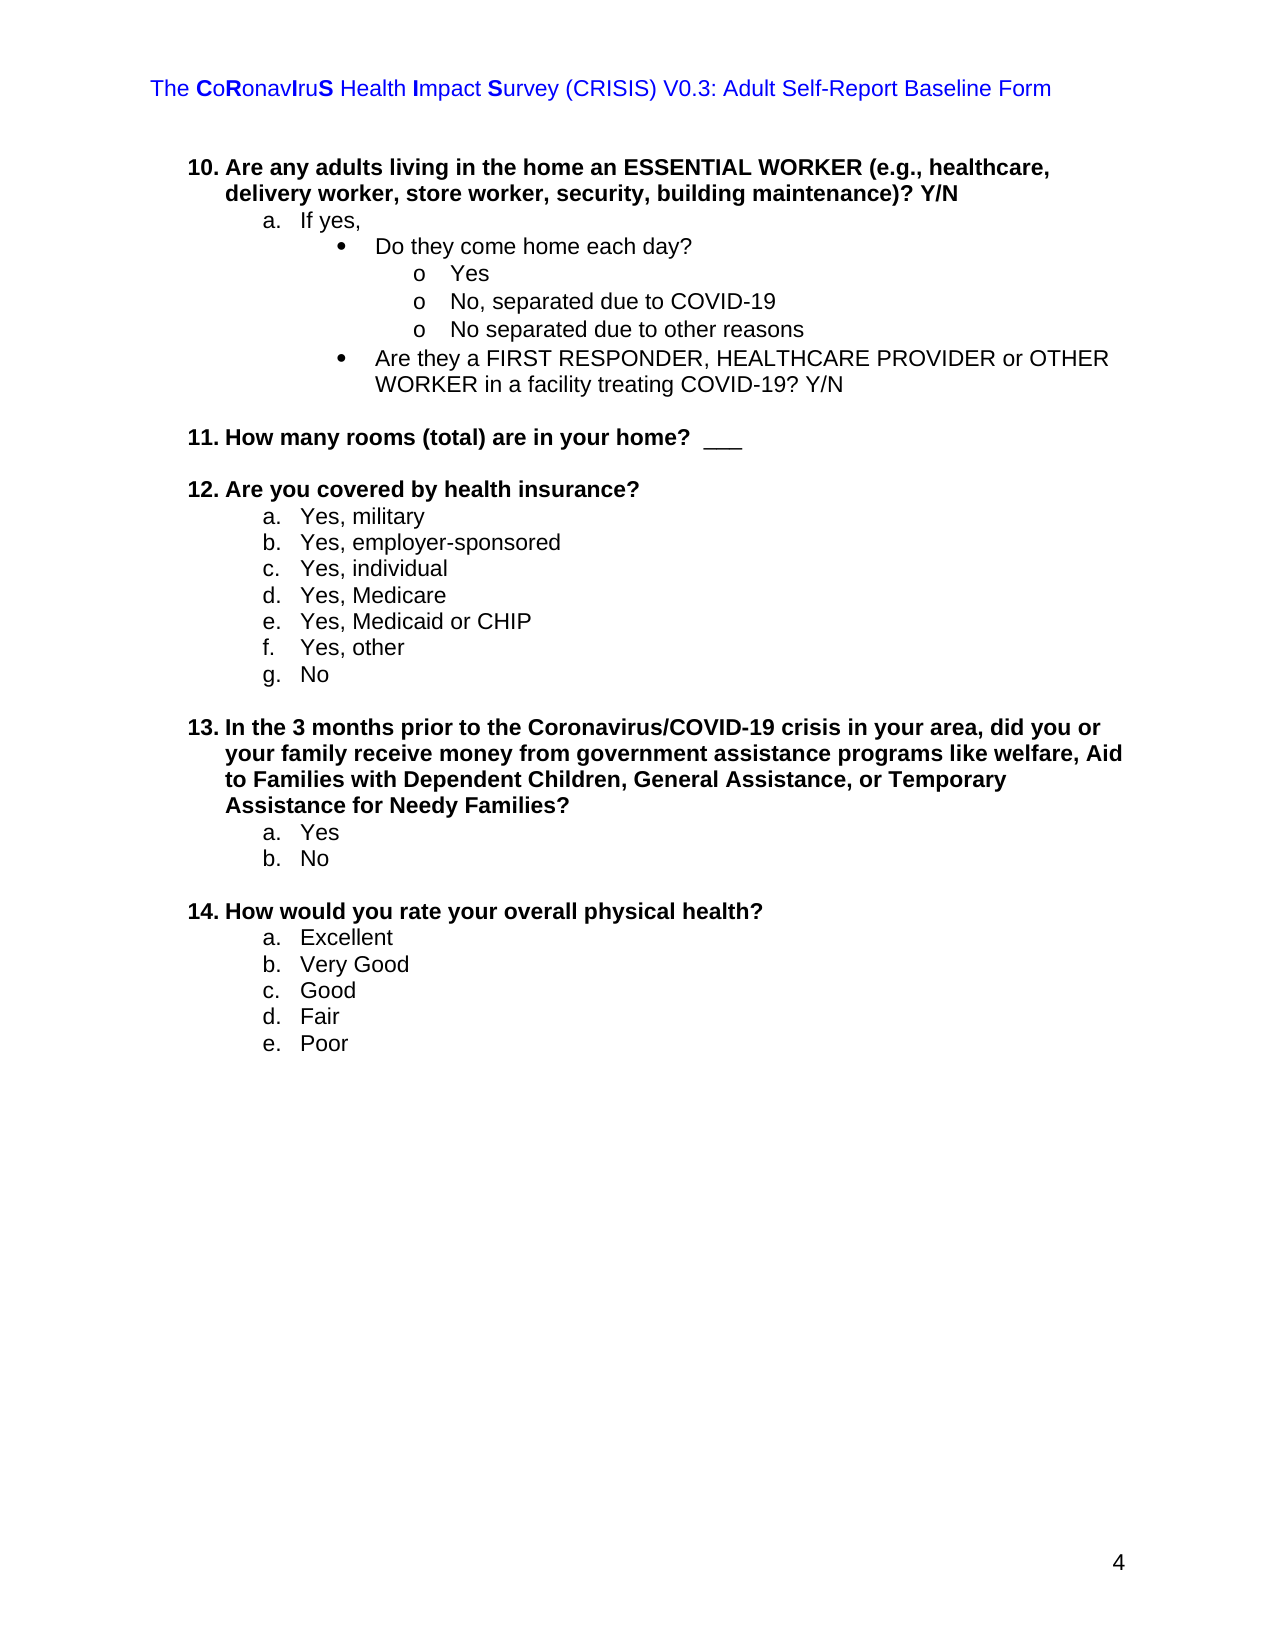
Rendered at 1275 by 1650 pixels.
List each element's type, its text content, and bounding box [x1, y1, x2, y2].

list Do they come home each day? [337, 233, 1125, 259]
list How would you rate your overall physical health? [187, 898, 1125, 924]
list Fair [262, 1003, 1125, 1030]
list Yes, Medicaid or CHIP [262, 608, 1125, 634]
list Poor [262, 1030, 1125, 1056]
list No, separated due to COVID-19 [412, 288, 1125, 316]
list No [262, 661, 1125, 687]
list Are they a FIRST RESPONDER, HEALTHCARE PROVIDER or OTHER WORKER in a facility treating COVID-19? Y/N [337, 344, 1125, 397]
list How many rooms (total) are in your home? ___ [187, 423, 1125, 450]
list Yes [262, 819, 1125, 845]
list In the 3 months prior to the Coronavirus/COVID-19 crisis in your area, did you or your family receive money from government assistance programs like welfare, Aid to Families with Dependent Children, General Assistance, or Temporary Assistance for Needy Families? [187, 713, 1125, 819]
list Yes, other [262, 634, 1125, 661]
list Yes, individual [262, 555, 1125, 582]
list Yes, Medicare [262, 582, 1125, 608]
list Are you covered by health insurance? [187, 476, 1125, 503]
list Yes, military [262, 503, 1125, 529]
list Very Good [262, 951, 1125, 977]
list No separated due to other reasons [412, 316, 1125, 344]
list Yes, employer-sponsored [262, 529, 1125, 555]
list Excellent [262, 924, 1125, 951]
list If yes, [262, 207, 1125, 233]
list Yes [412, 259, 1125, 288]
list Good [262, 977, 1125, 1003]
list Are any adults living in the home an ESSENTIAL WORKER (e.g., healthcare, delivery worker, store worker, security, building maintenance)? Y/N [187, 154, 1125, 207]
list No [262, 845, 1125, 872]
